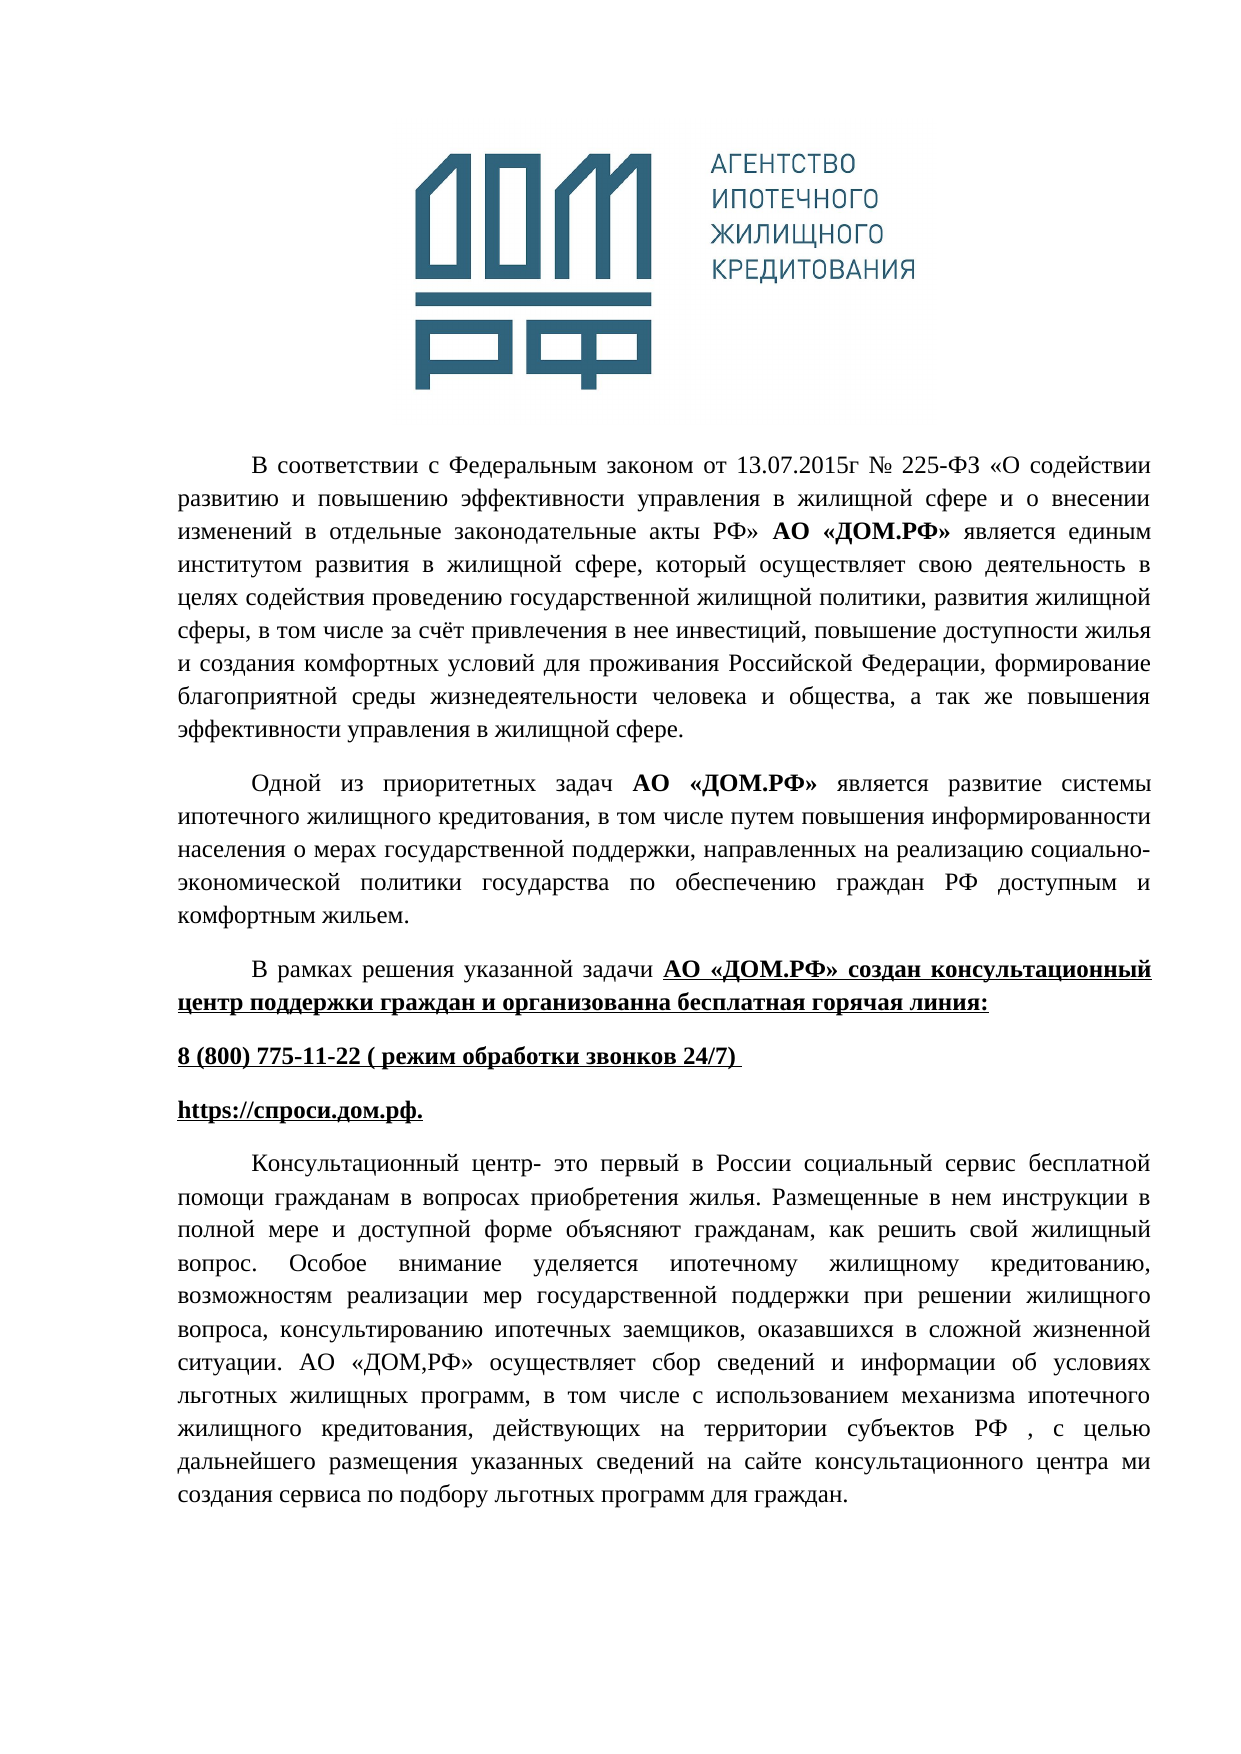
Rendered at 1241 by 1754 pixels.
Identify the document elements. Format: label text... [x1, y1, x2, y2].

text Консультационный центр- это первый в России социальный сервис бесплатной помощи гражданам в вопросах приобретения жилья. Размещенные в нем инструкции в полной мере и доступной форме объясняют гражданам, как решить свой жилищный вопрос. Особое внимание уделяется ипотечному жилищному кредитованию, возможностям реализации мер государственной поддержки при решении жилищного вопроса, консультированию ипотечных заемщиков, оказавшихся в сложной жизненной ситуации. АО «ДОМ,РФ» осуществляет сбор сведений и информации об условиях льготных жилищных программ, в том числе с использованием механизма ипотечного жилищного кредитования, действующих на территории субъектов РФ , с целью дальнейшего размещения указанных сведений на сайте консультационного центра ми создания сервиса по подбору льготных программ для граждан. [177, 1148, 1152, 1507]
text В рамках решения указанной задачи АО «ДОМ.РФ» создан консультационный центр поддержки граждан и организованна бесплатная горячая линия: [177, 954, 1152, 1016]
picture [391, 118, 938, 425]
text Одной из приоритетных задач АО «ДОМ.РФ» является развитие системы ипотечного жилищного кредитования, в том числе путем повышения информированности населения о мерах государственной поддержки, направленных на реализацию социально-экономической политики государства по обеспечению граждан РФ доступным и комфортным жильем. [177, 768, 1152, 929]
text https://спроси.дом.рф. [177, 1095, 1152, 1123]
text В соответствии с Федеральным законом от 13.07.2015г № 225-ФЗ «О содействии развитию и повышению эффективности управления в жилищной сфере и о внесении изменений в отдельные законодательные акты РФ» АО «ДОМ.РФ» является единым институтом развития в жилищной сфере, который осуществляет свою деятельность в целях содействия проведению государственной жилищной политики, развития жилищной сферы, в том числе за счёт привлечения в нее инвестиций, повышение доступности жилья и создания комфортных условий для проживания Российской Федерации, формирование благоприятной среды жизнедеятельности человека и общества, а так же повышения эффективности управления в жилищной сфере. [177, 450, 1152, 743]
text 8 (800) 775-11-22 ( режим обработки звонков 24/7) [177, 1041, 1152, 1069]
